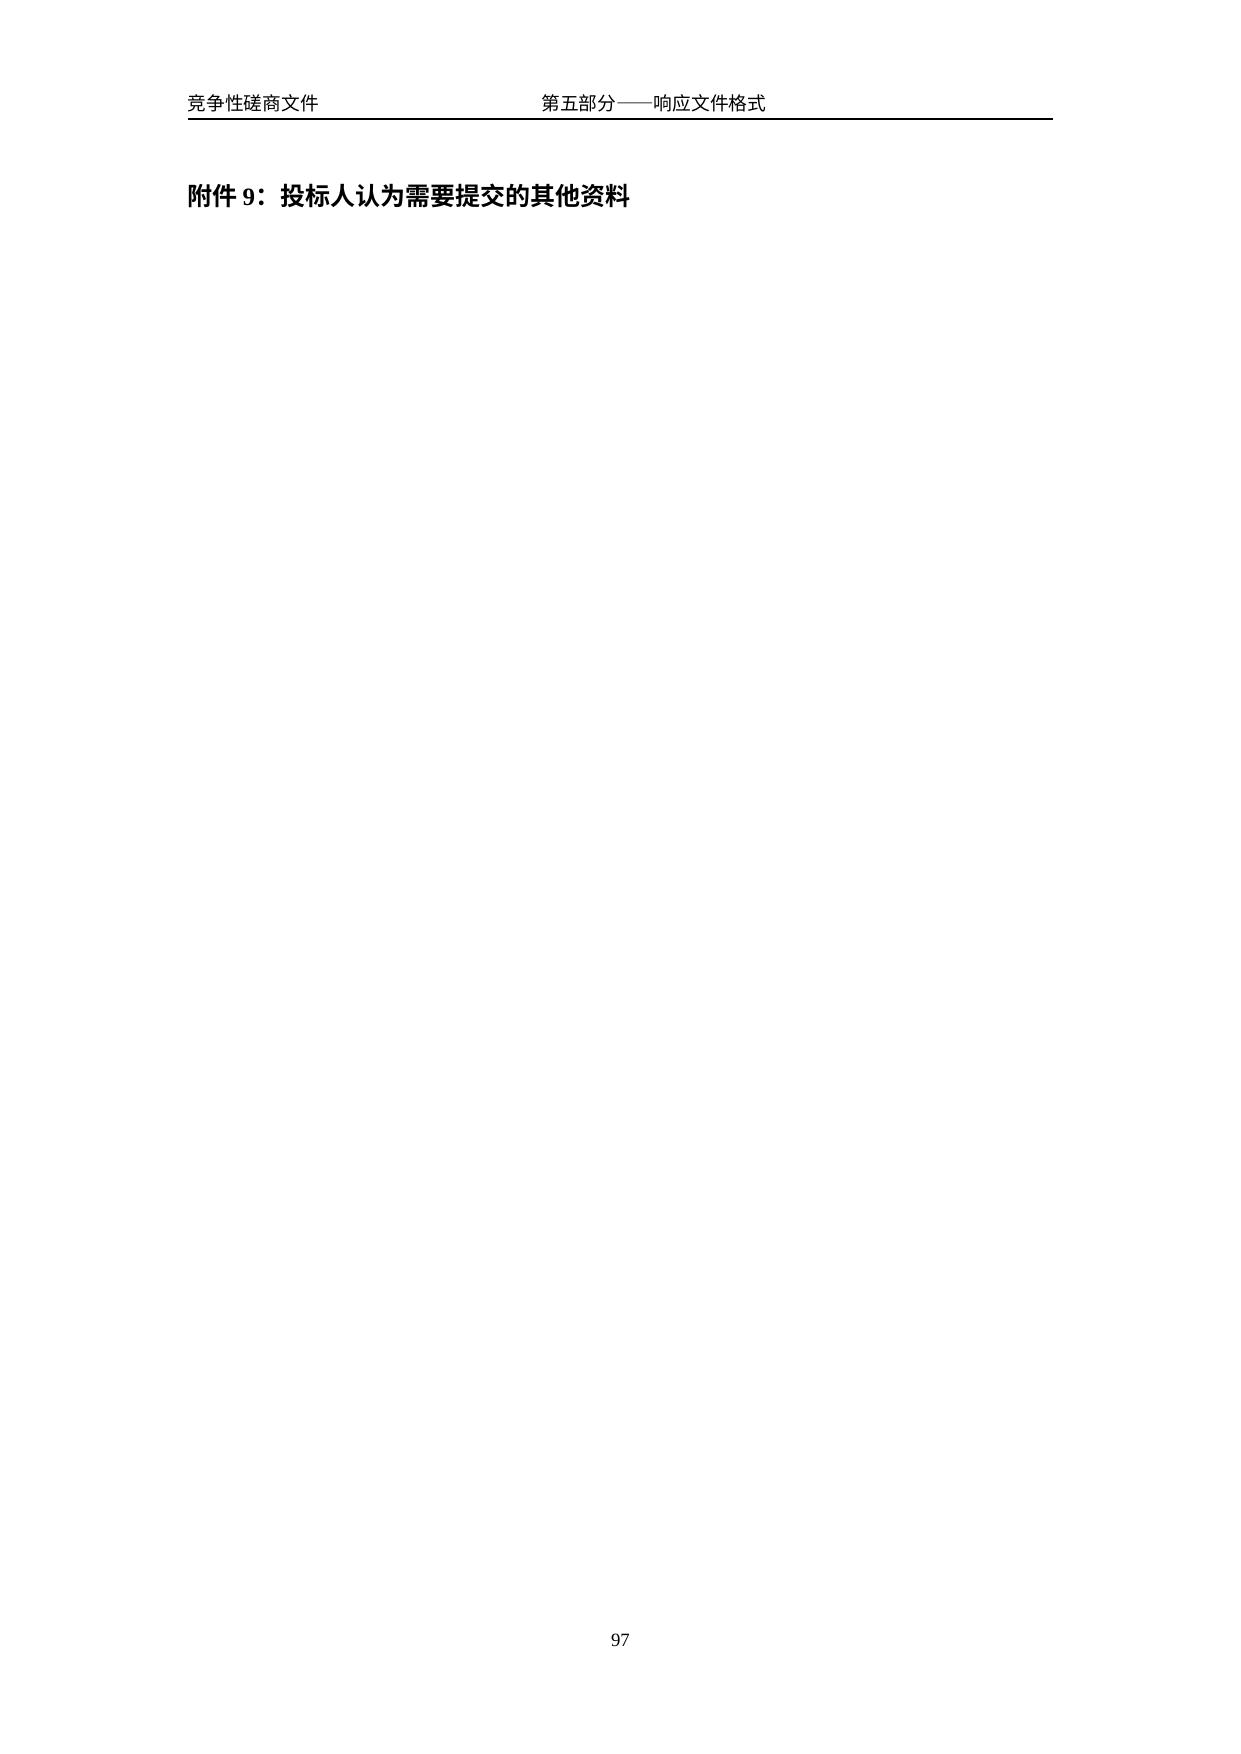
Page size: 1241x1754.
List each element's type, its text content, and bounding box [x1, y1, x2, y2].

text 附件9：投标人认为需要提交的其他资料 [187, 162, 1053, 227]
